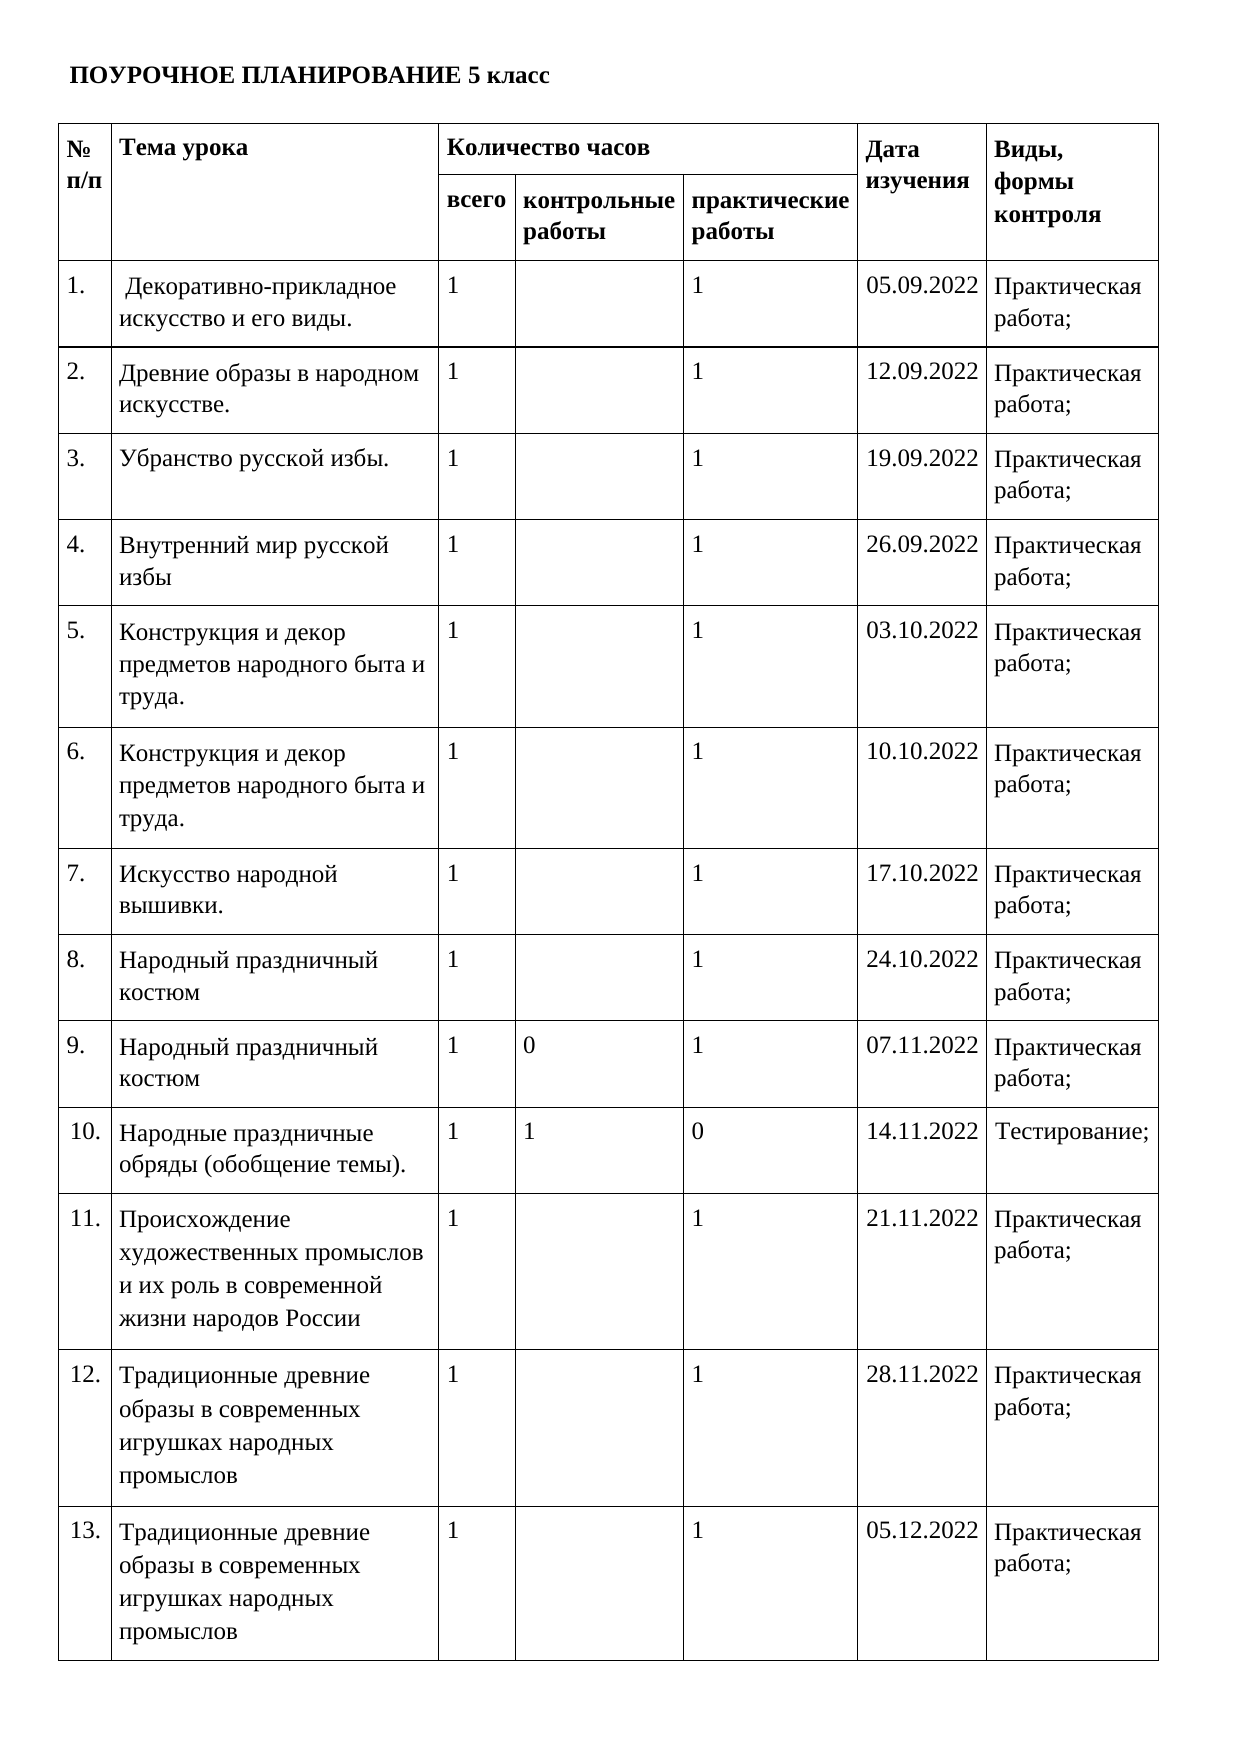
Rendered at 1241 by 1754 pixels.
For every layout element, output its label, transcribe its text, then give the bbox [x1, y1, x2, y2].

table_cell [516, 1350, 683, 1506]
table_cell 1 [439, 1021, 515, 1107]
table_cell Народный праздничный костюм [112, 935, 438, 1020]
table_cell 1 [439, 261, 515, 346]
table_cell 10. [59, 1108, 111, 1193]
table_cell 03.10.2022 [858, 606, 986, 727]
table_cell всего [439, 175, 515, 260]
table_cell Практическая работа; [987, 1350, 1158, 1506]
table_cell 0 [516, 1021, 683, 1107]
table_cell 26.09.2022 [858, 520, 986, 605]
table_cell 5. [59, 606, 111, 727]
table_cell 1 [439, 520, 515, 605]
table_cell 13. [59, 1507, 111, 1660]
table_cell 1 [439, 1108, 515, 1193]
table_cell [516, 1194, 683, 1349]
table_cell 12.09.2022 [858, 348, 986, 433]
table_cell 1 [684, 1194, 857, 1349]
table_cell Практическая работа; [987, 606, 1158, 727]
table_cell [987, 1507, 1158, 1660]
table_cell [516, 520, 683, 605]
table_header Количество часов [439, 124, 857, 174]
table_cell Практическая работа; [987, 1021, 1158, 1107]
table_cell 3. [59, 434, 111, 519]
table_cell 1 [684, 1507, 857, 1660]
table_cell 7. [59, 849, 111, 934]
table_cell 17.10.2022 [858, 849, 986, 934]
table_cell [516, 1507, 683, 1660]
table_cell [516, 261, 683, 346]
table_cell Практическая работа; [987, 849, 1158, 934]
table_cell 1 [439, 434, 515, 519]
table_cell Практическая работа; [987, 520, 1158, 605]
table_cell 8. [59, 935, 111, 1020]
table_cell Практическая работа; [987, 348, 1158, 433]
table_cell 1 [439, 935, 515, 1020]
table_cell 19.09.2022 [858, 434, 986, 519]
table_cell 1 [439, 1194, 515, 1349]
table_header Тема урока [112, 124, 438, 260]
table_cell 1 [684, 348, 857, 433]
table_cell 1 [684, 606, 857, 727]
table_cell Искусство народной вышивки. [112, 849, 438, 934]
table_cell Традиционные древние образы в современных игрушках народных промыслов [112, 1507, 438, 1660]
table_cell Декоративно-прикладное искусство и его виды. [112, 261, 438, 346]
table_cell 6. [59, 728, 111, 848]
table_cell 2. [59, 348, 111, 433]
table_cell практические работы [684, 175, 857, 260]
table_cell 1 [684, 1021, 857, 1107]
table_cell Народные праздничные обряды (обобщение темы). [112, 1108, 438, 1193]
table_cell 28.11.2022 [858, 1350, 986, 1506]
table_cell Практическая работа; [987, 434, 1158, 519]
table_cell Конструкция и декор предметов народного быта и труда. [112, 606, 438, 727]
table_cell 1 [439, 1507, 515, 1660]
table_cell 07.11.2022 [858, 1021, 986, 1107]
table_cell 9. [59, 1021, 111, 1107]
table_cell 1 [684, 261, 857, 346]
table_cell Тестирование; [987, 1108, 1158, 1193]
table_header Виды, формы контроля [987, 124, 1158, 260]
table_cell 1 [439, 1350, 515, 1506]
table_cell 1 [684, 849, 857, 934]
table_cell [516, 728, 683, 848]
table_cell 4. [59, 520, 111, 605]
table_cell Традиционные древние образы в современных игрушках народных промыслов [112, 1350, 438, 1506]
table_cell Практическая работа; [987, 728, 1158, 848]
table_cell 05.12.2022 [858, 1507, 986, 1660]
table_cell 1 [684, 520, 857, 605]
table_cell 21.11.2022 [858, 1194, 986, 1349]
table_cell 14.11.2022 [858, 1108, 986, 1193]
table_cell 1 [439, 728, 515, 848]
table_cell 12. [59, 1350, 111, 1506]
table_cell 24.10.2022 [858, 935, 986, 1020]
table_header Дата изучения [858, 124, 986, 260]
table_cell Внутренний мир русской избы [112, 520, 438, 605]
text ПОУРОЧНОЕ ПЛАНИРОВАНИЕ 5 класс [69, 62, 1172, 89]
table_cell 0 [684, 1108, 857, 1193]
table_cell [516, 849, 683, 934]
table_cell [516, 606, 683, 727]
table_cell 1 [439, 606, 515, 727]
table_cell 1 [439, 849, 515, 934]
table_cell [516, 348, 683, 433]
table_cell Древние образы в народном искусстве. [112, 348, 438, 433]
table_cell 1 [516, 1108, 683, 1193]
table_cell 1 [684, 935, 857, 1020]
table_cell 1 [439, 348, 515, 433]
table_cell 1 [684, 728, 857, 848]
table_cell Конструкция и декор предметов народного быта и труда. [112, 728, 438, 848]
table_cell 1 [684, 434, 857, 519]
table_cell 11. [59, 1194, 111, 1349]
table_cell Народный праздничный костюм [112, 1021, 438, 1107]
table_header № п/п [59, 124, 111, 260]
table_cell [516, 434, 683, 519]
table_cell 10.10.2022 [858, 728, 986, 848]
table_cell 05.09.2022 [858, 261, 986, 346]
table_cell 1 [684, 1350, 857, 1506]
table_cell Происхождение художественных промыслов и их роль в современной жизни народов России [112, 1194, 438, 1349]
table_cell 1. [59, 261, 111, 346]
table_cell Убранство русской избы. [112, 434, 438, 519]
table_cell Практическая работа; [987, 261, 1158, 346]
table_cell [516, 935, 683, 1020]
table_cell Практическая работа; [987, 1194, 1158, 1349]
table_cell контрольные работы [516, 175, 683, 260]
table_cell Практическая работа; [987, 935, 1158, 1020]
